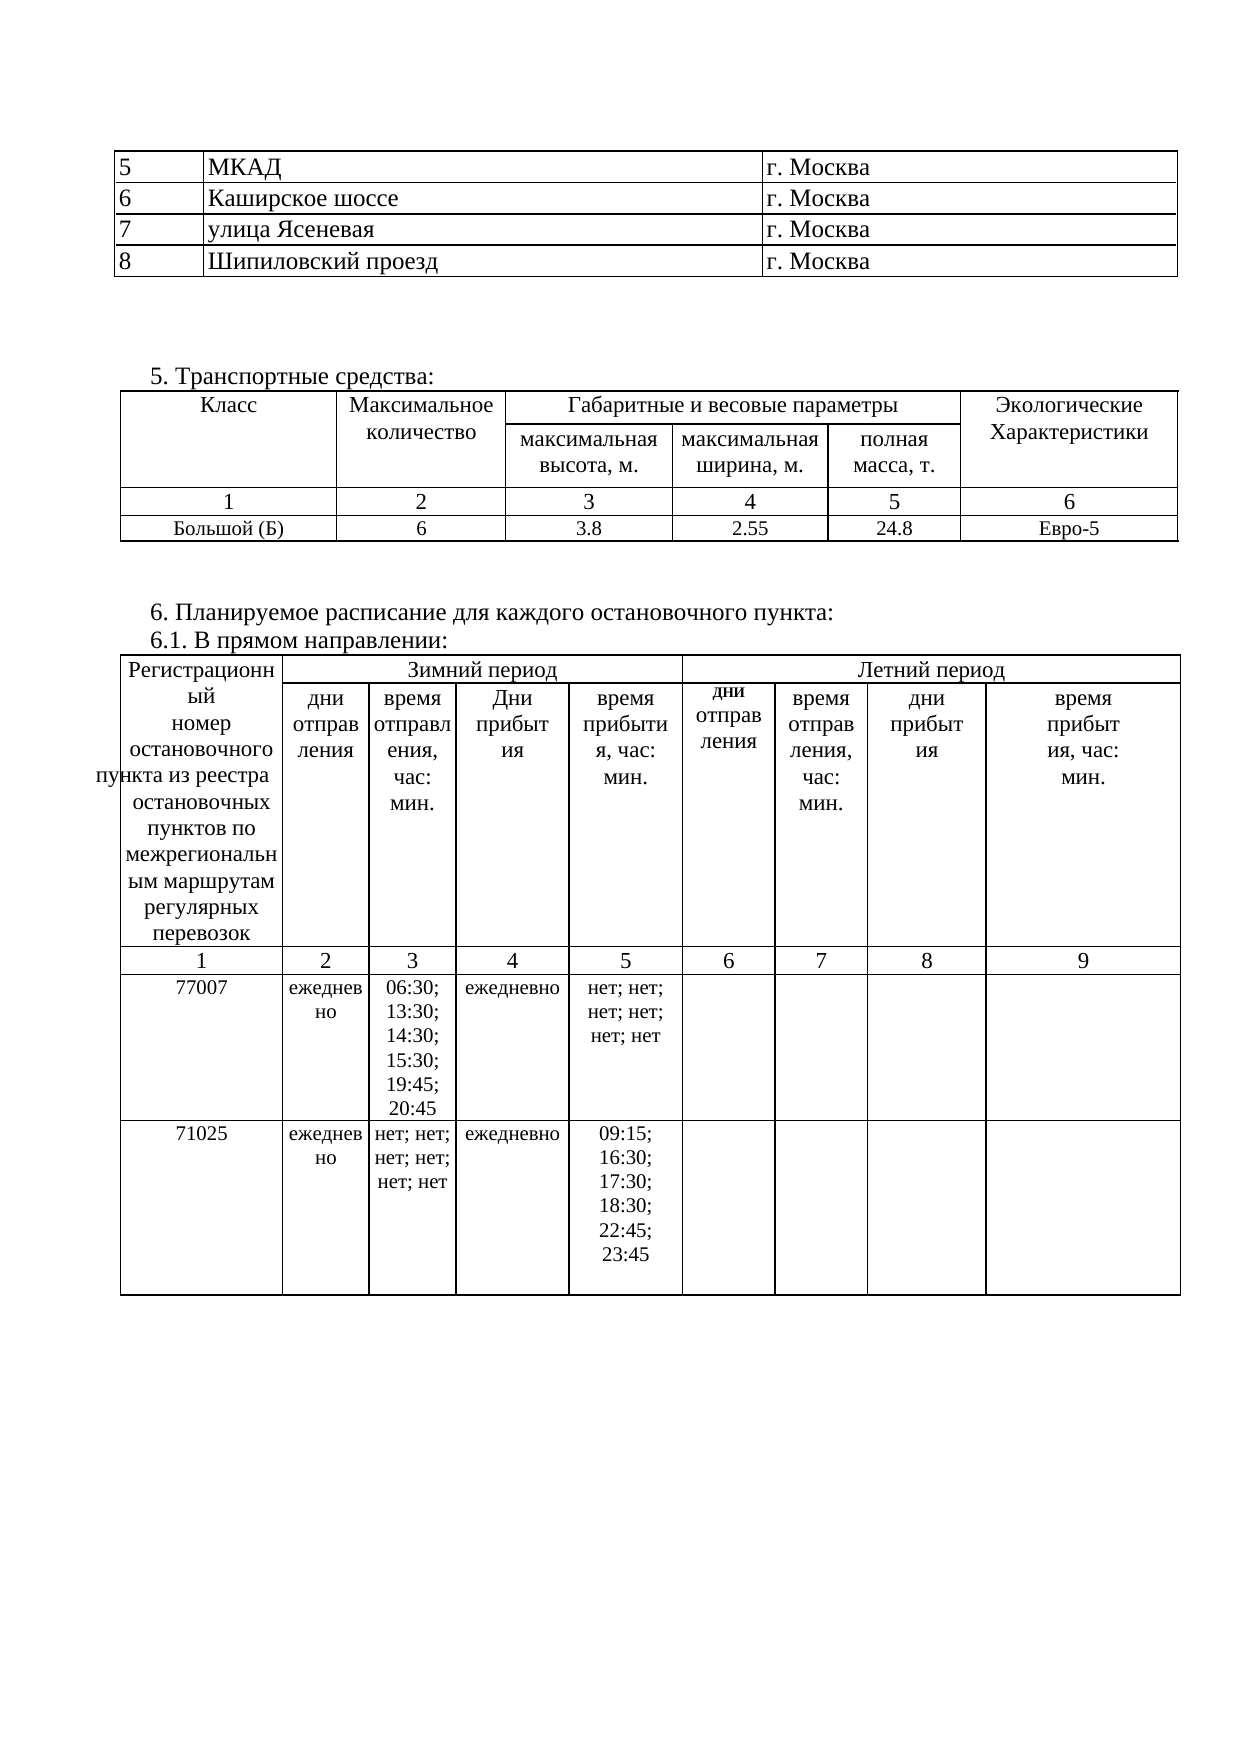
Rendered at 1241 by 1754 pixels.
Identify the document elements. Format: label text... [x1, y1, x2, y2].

table_cell 1 [121, 947, 282, 974]
table_cell ежедневно [283, 1121, 368, 1294]
text 5. Транспортные средства: [150, 361, 1090, 390]
table_cell 2.55 [673, 516, 827, 540]
table_cell г. Москва [763, 244, 1177, 276]
table_cell ДНИ отправ ления [683, 684, 774, 946]
table_cell 2 [283, 947, 368, 974]
table_cell нет; нет; нет; нет; нет; нет [370, 1121, 455, 1294]
table_cell 7 [776, 947, 867, 974]
table_cell ежедневно [457, 1121, 568, 1294]
table_cell дни отправ ления [283, 684, 368, 946]
table_header Летний период [683, 656, 1180, 682]
table_cell [987, 975, 1180, 1120]
table_cell [868, 1121, 985, 1294]
table_cell 1 [121, 488, 336, 514]
table_cell 9 [987, 947, 1180, 974]
table_cell 5 [829, 488, 960, 514]
table_cell Дни прибыт ия [457, 684, 568, 946]
table_cell максимальная ширина, м. [673, 425, 827, 487]
table_header Экологические Характеристики [961, 392, 1177, 487]
table_cell время отправ ления, час: мин. [776, 684, 867, 946]
table_cell 09:15; 16:30; 17:30; 18:30; 22:45; 23:45 [570, 1121, 682, 1294]
table_header Максимальное количество [337, 392, 505, 487]
table_cell 6 [961, 488, 1177, 514]
table_cell полная масса, т. [829, 425, 960, 487]
table_cell улица Ясеневая [204, 215, 762, 244]
table_cell 6 [337, 516, 505, 540]
table_cell 8 [868, 947, 985, 974]
table_cell 71025 [121, 1121, 282, 1294]
table_header Габаритные и весовые параметры [506, 392, 960, 423]
table_cell 4 [673, 488, 827, 514]
table_cell время прибыти я, час: мин. [570, 684, 682, 946]
table_cell [776, 1121, 867, 1294]
text 6.1. В прямом направлении: [150, 626, 1090, 654]
text 6. Планируемое расписание для каждого остановочного пункта: [150, 597, 1090, 626]
table_cell 6 [683, 947, 774, 974]
table_header Зимний период [283, 656, 682, 682]
table_header Регистрационный номер остановочного пункта из реестра остановочных пунктов по межрегиональным маршрутам регулярных перевозок [121, 656, 282, 946]
table_cell 24.8 [829, 516, 960, 540]
table_cell г. Москва [763, 181, 1177, 213]
table_cell Евро-5 [961, 516, 1177, 540]
table_cell г. Москва [763, 152, 1177, 181]
table_cell 5 [115, 152, 203, 181]
table_cell г. Москва [763, 213, 1177, 244]
table_cell Каширское шоссе [204, 183, 762, 213]
table_cell 4 [457, 947, 568, 974]
table_cell [683, 975, 774, 1120]
table_cell максимальная высота, м. [506, 425, 672, 487]
table_cell 6 [115, 183, 203, 213]
table_cell [868, 975, 985, 1120]
table_cell [683, 1121, 774, 1294]
table_cell Большой (Б) [121, 516, 336, 540]
table_header Класс [121, 392, 336, 487]
table_cell время отправл ения, час: мин. [370, 684, 455, 946]
table_cell Шипиловский проезд [204, 246, 762, 276]
table_cell ежедневно [283, 975, 368, 1120]
table_cell [776, 975, 867, 1120]
table_cell 3.8 [506, 516, 672, 540]
table_cell 06:30; 13:30; 14:30; 15:30; 19:45; 20:45 [370, 975, 455, 1120]
table_cell 77007 [121, 975, 282, 1120]
table_cell ежедневно [457, 975, 568, 1120]
table_cell нет; нет; нет; нет; нет; нет [570, 975, 682, 1120]
table_cell время прибыт ия, час: мин. [987, 684, 1180, 946]
table_cell МКАД [204, 152, 762, 181]
table_cell [987, 1121, 1180, 1294]
table_cell 3 [370, 947, 455, 974]
table_cell 3 [506, 488, 672, 514]
table_cell 7 [115, 214, 203, 244]
table_cell дни прибыт ия [868, 684, 985, 946]
table_cell 2 [337, 488, 505, 514]
table_cell 8 [115, 245, 203, 276]
table_cell 5 [570, 947, 682, 974]
